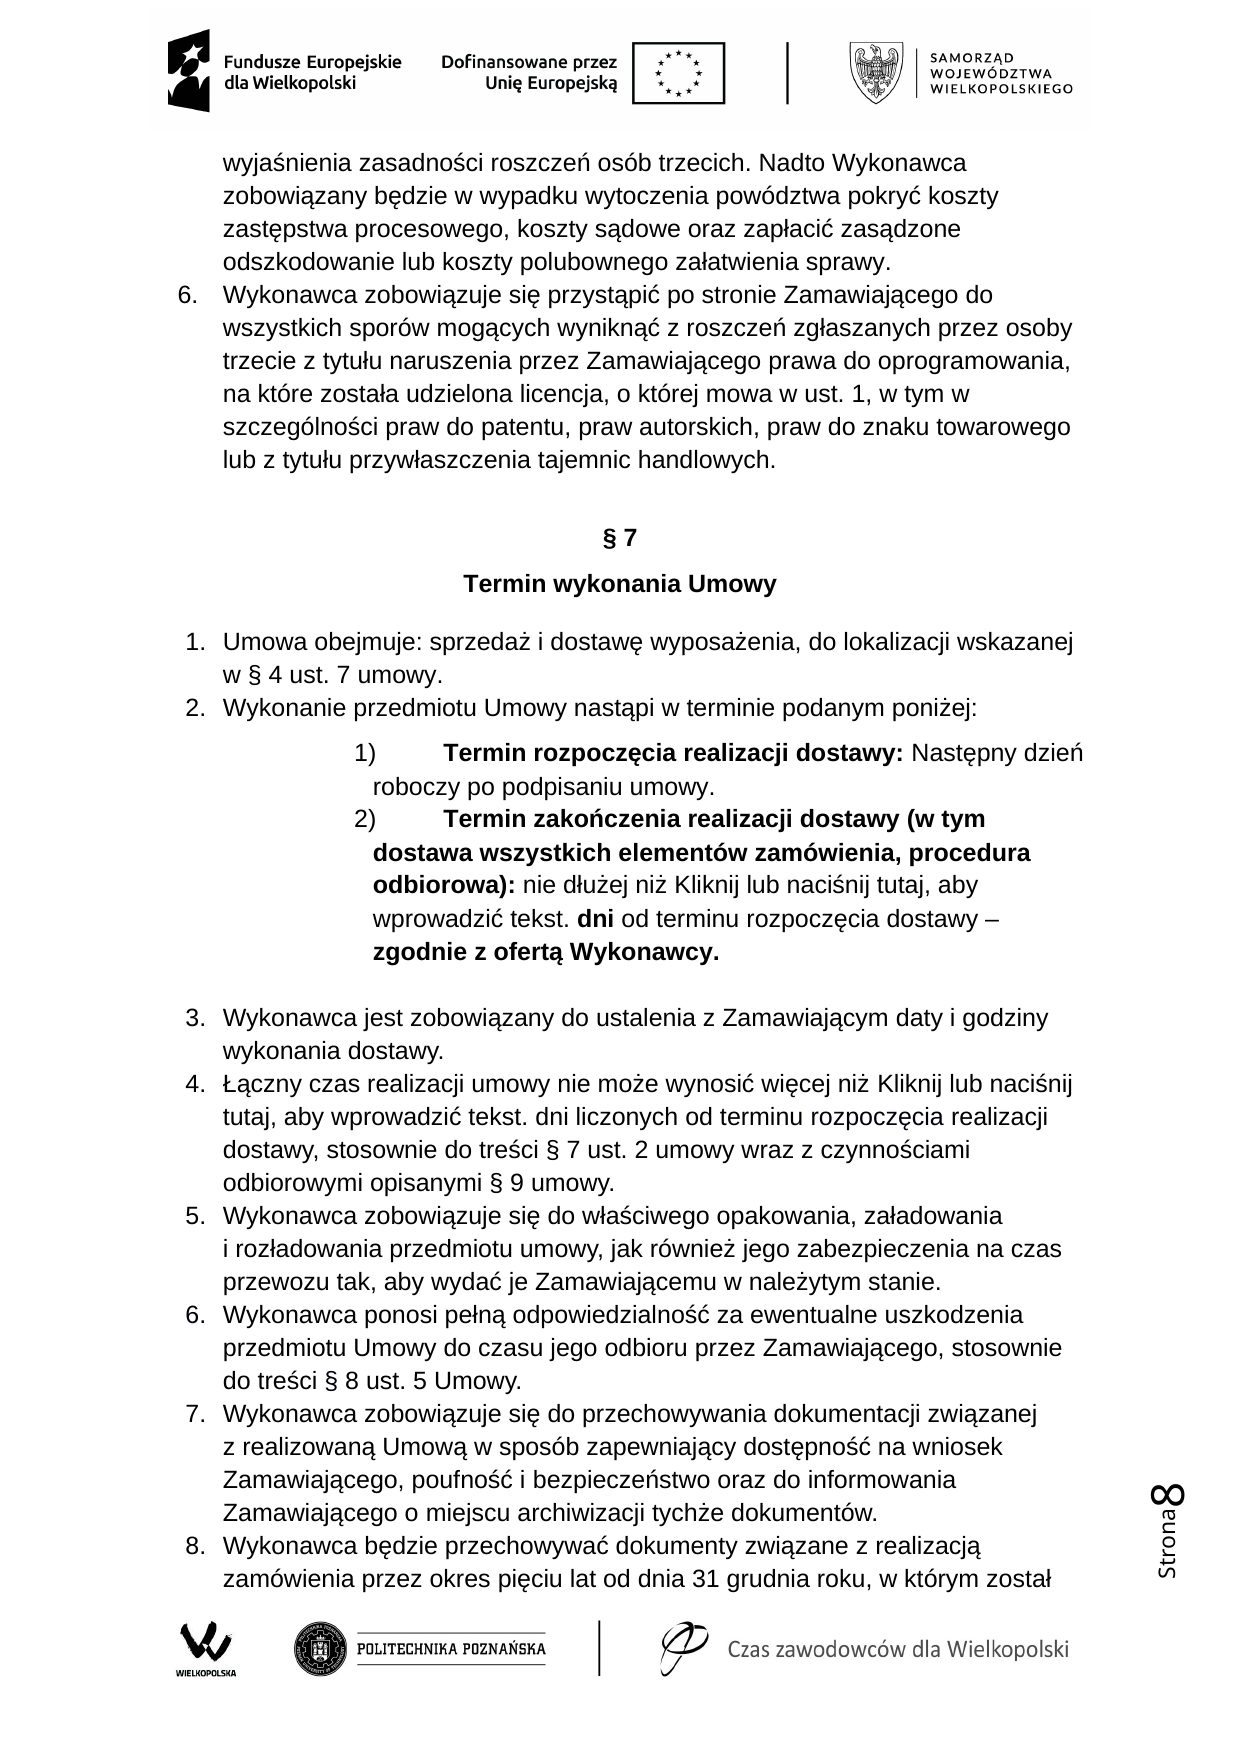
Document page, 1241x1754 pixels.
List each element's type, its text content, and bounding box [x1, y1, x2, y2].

subtitle Termin wykonania Umowy [148, 569, 1093, 598]
list Umowa obejmuje: sprzedaż i dostawę wyposażenia, do lokalizacji wskazanej w § 4 ust. 7 umowy. [185, 627, 1093, 689]
list Wykonawca ponosi pełną odpowiedzialność za ewentualne uszkodzenia przedmiotu Umowy do czasu jego odbioru przez Zamawiającego, stosownie do treści § 8 ust. 5 Umowy. [185, 1300, 1093, 1394]
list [185, 148, 1093, 275]
picture [147, 8, 1093, 133]
list Wykonawca zobowiązuje się do przechowywania dokumentacji związanej z realizowaną Umową w sposób zapewniający dostępność na wniosek Zamawiającego, poufność i bezpieczeństwo oraz do informowania Zamawiającego o miejscu archiwizacji tychże dokumentów. [185, 1399, 1093, 1527]
text § 7 [148, 523, 1093, 552]
list Wykonawca zobowiązuje się do właściwego opakowania, załadowania i rozładowania przedmiotu umowy, jak również jego zabezpieczenia na czas przewozu tak, aby wydać je Zamawiającemu w należytym stanie. [185, 1201, 1093, 1296]
list Termin rozpoczęcia realizacji dostawy: Następny dzień roboczy po podpisaniu umowy. [354, 738, 1093, 800]
list Łączny czas realizacji umowy nie może wynosić więcej niż dni liczonych od terminu rozpoczęcia realizacji dostawy, stosownie do treści § 7 ust. 2 umowy wraz z czynnościami odbiorowymi opisanymi § 9 umowy. [185, 1069, 1093, 1196]
list Wykonawca zobowiązuje się przystąpić po stronie Zamawiającego do wszystkich sporów mogących wyniknąć z roszczeń zgłaszanych przez osoby trzecie z tytułu naruszenia przez Zamawiającego prawa do oprogramowania, na które została udzielona licencja, o której mowa w ust. 1, w tym w szczególności praw do patentu, praw autorskich, praw do znaku towarowego lub z tytułu przywłaszczenia tajemnic handlowych. [177, 280, 1093, 507]
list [185, 1531, 1093, 1593]
list Wykonanie przedmiotu Umowy nastąpi w terminie podanym poniżej: [185, 693, 1093, 722]
list Wykonawca jest zobowiązany do ustalenia z Zamawiającym daty i godziny wykonania dostawy. [185, 1003, 1093, 1064]
picture [147, 1620, 1093, 1677]
list Termin zakończenia realizacji dostawy (w tym dostawa wszystkich elementów zamówienia, procedura odbiorowa): nie dłużej niż dni od terminu rozpoczęcia dostawy – zgodnie z ofertą Wykonawcy. [354, 804, 1093, 965]
